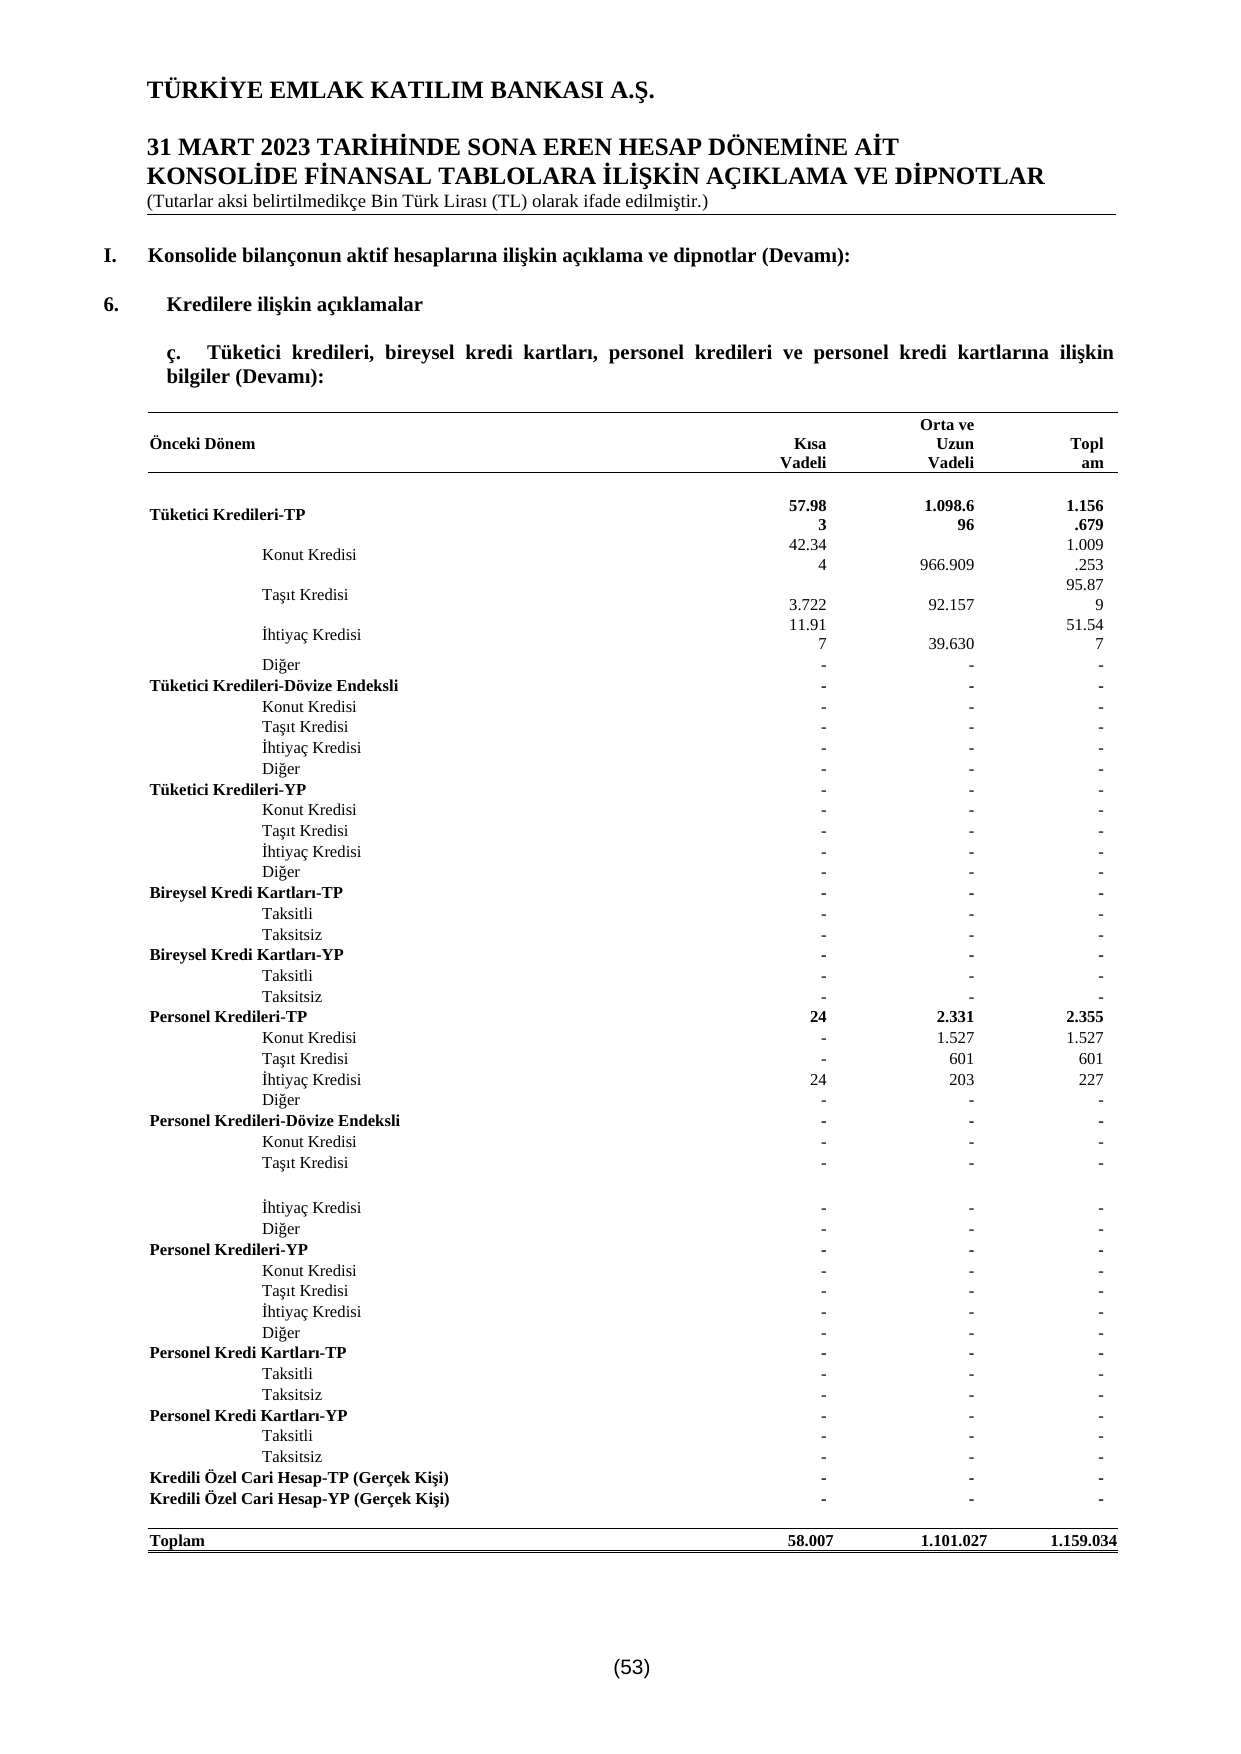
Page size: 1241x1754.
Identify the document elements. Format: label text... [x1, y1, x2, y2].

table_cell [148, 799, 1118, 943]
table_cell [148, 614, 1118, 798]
text 6. Kredilere ilişkin açıklamalar [103, 292, 1116, 316]
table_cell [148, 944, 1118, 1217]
text ç. Tüketici kredileri, bireysel kredi kartları, personel kredileri ve personel kredi kartlarına ilişkin bilgiler (Devamı): [166, 340, 1116, 388]
list Konsolide bilançonun aktif hesaplarına ilişkin açıklama ve dipnotlar (Devamı): [103, 243, 1116, 267]
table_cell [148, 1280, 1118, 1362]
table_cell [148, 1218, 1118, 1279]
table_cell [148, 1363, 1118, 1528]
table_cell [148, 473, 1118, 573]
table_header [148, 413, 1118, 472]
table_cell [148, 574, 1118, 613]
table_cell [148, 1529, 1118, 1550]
